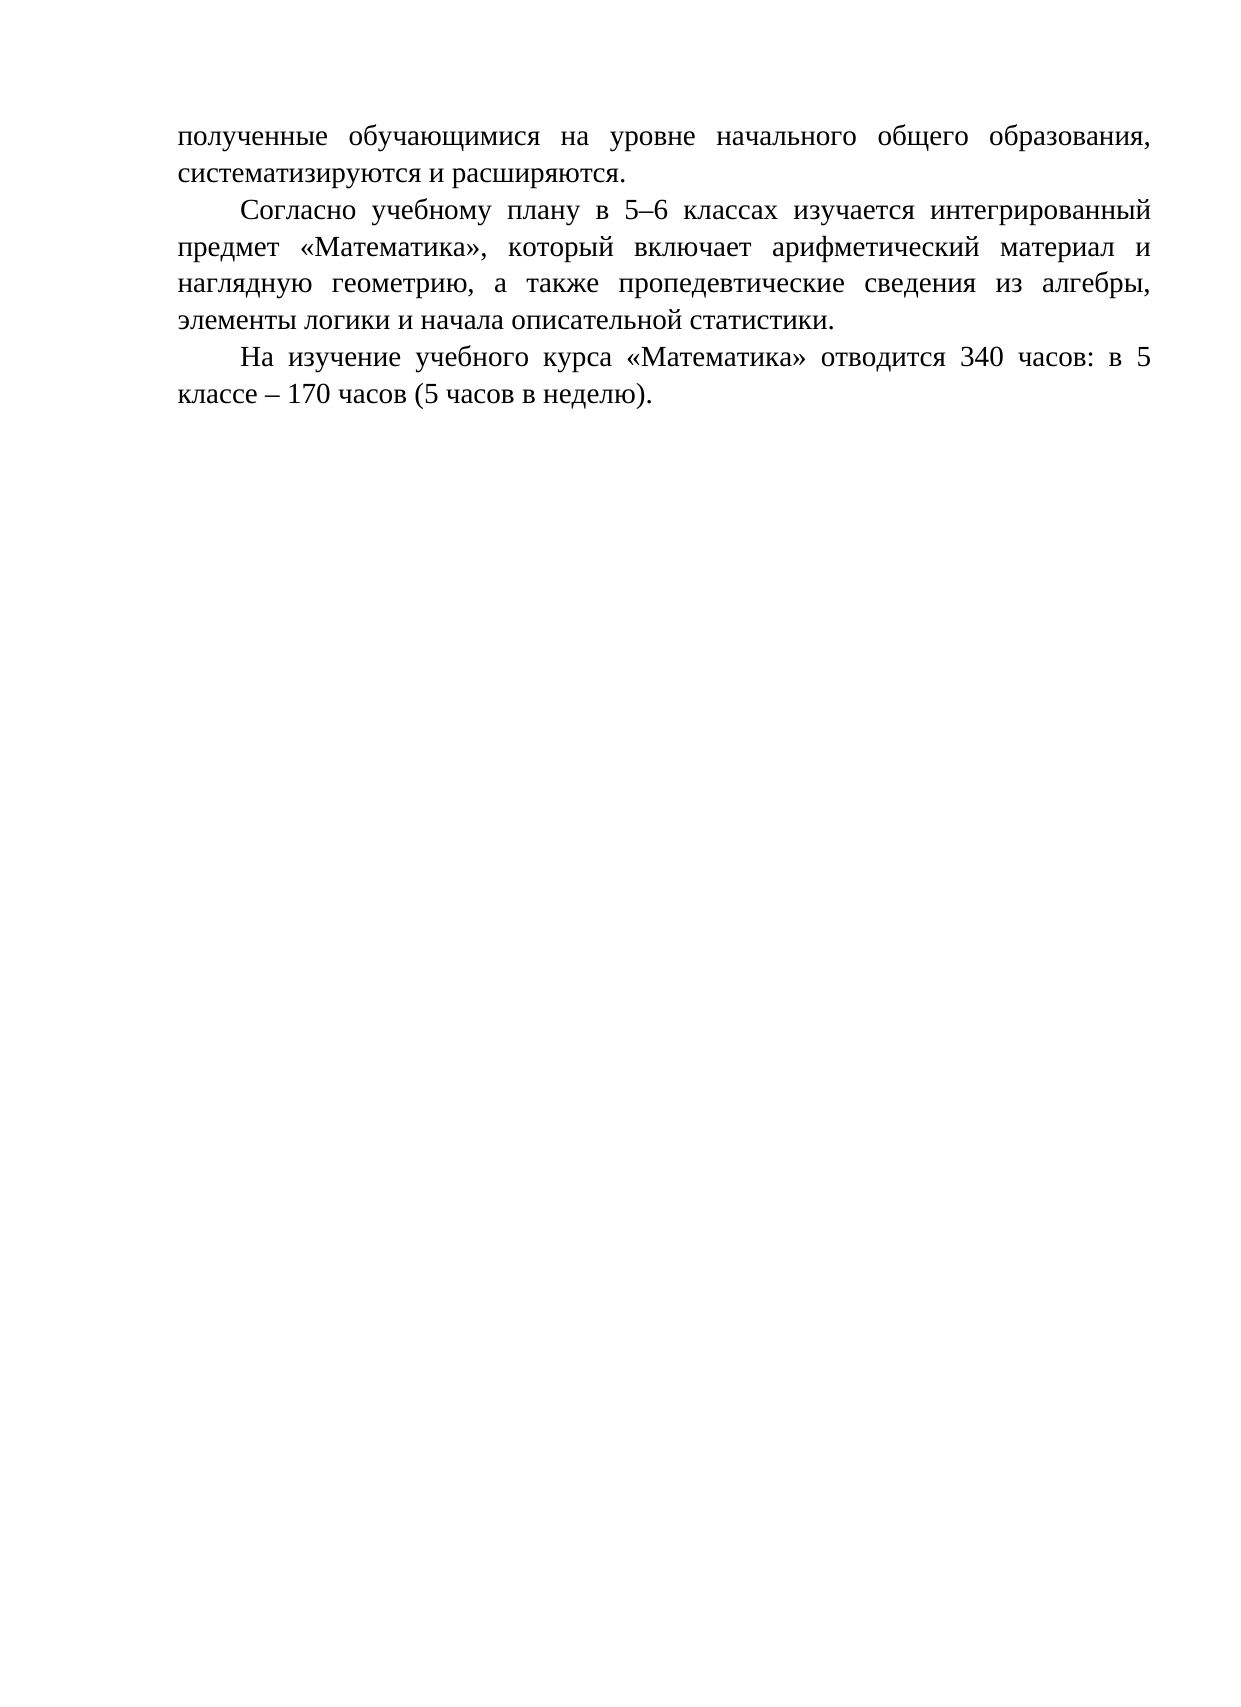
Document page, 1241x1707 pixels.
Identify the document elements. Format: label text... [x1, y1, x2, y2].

text На изучение учебного курса «Математика» отводится 340 часов: в 5 классе – 170 часов (5 часов в неделю). [177, 339, 1152, 410]
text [177, 118, 1152, 188]
text Согласно учебному плану в 5–6 классах изучается интегрированный предмет «Математика», который включает арифметический материал и наглядную геометрию, а также пропедевтические сведения из алгебры, элементы логики и начала описательной статистики. [177, 192, 1152, 336]
